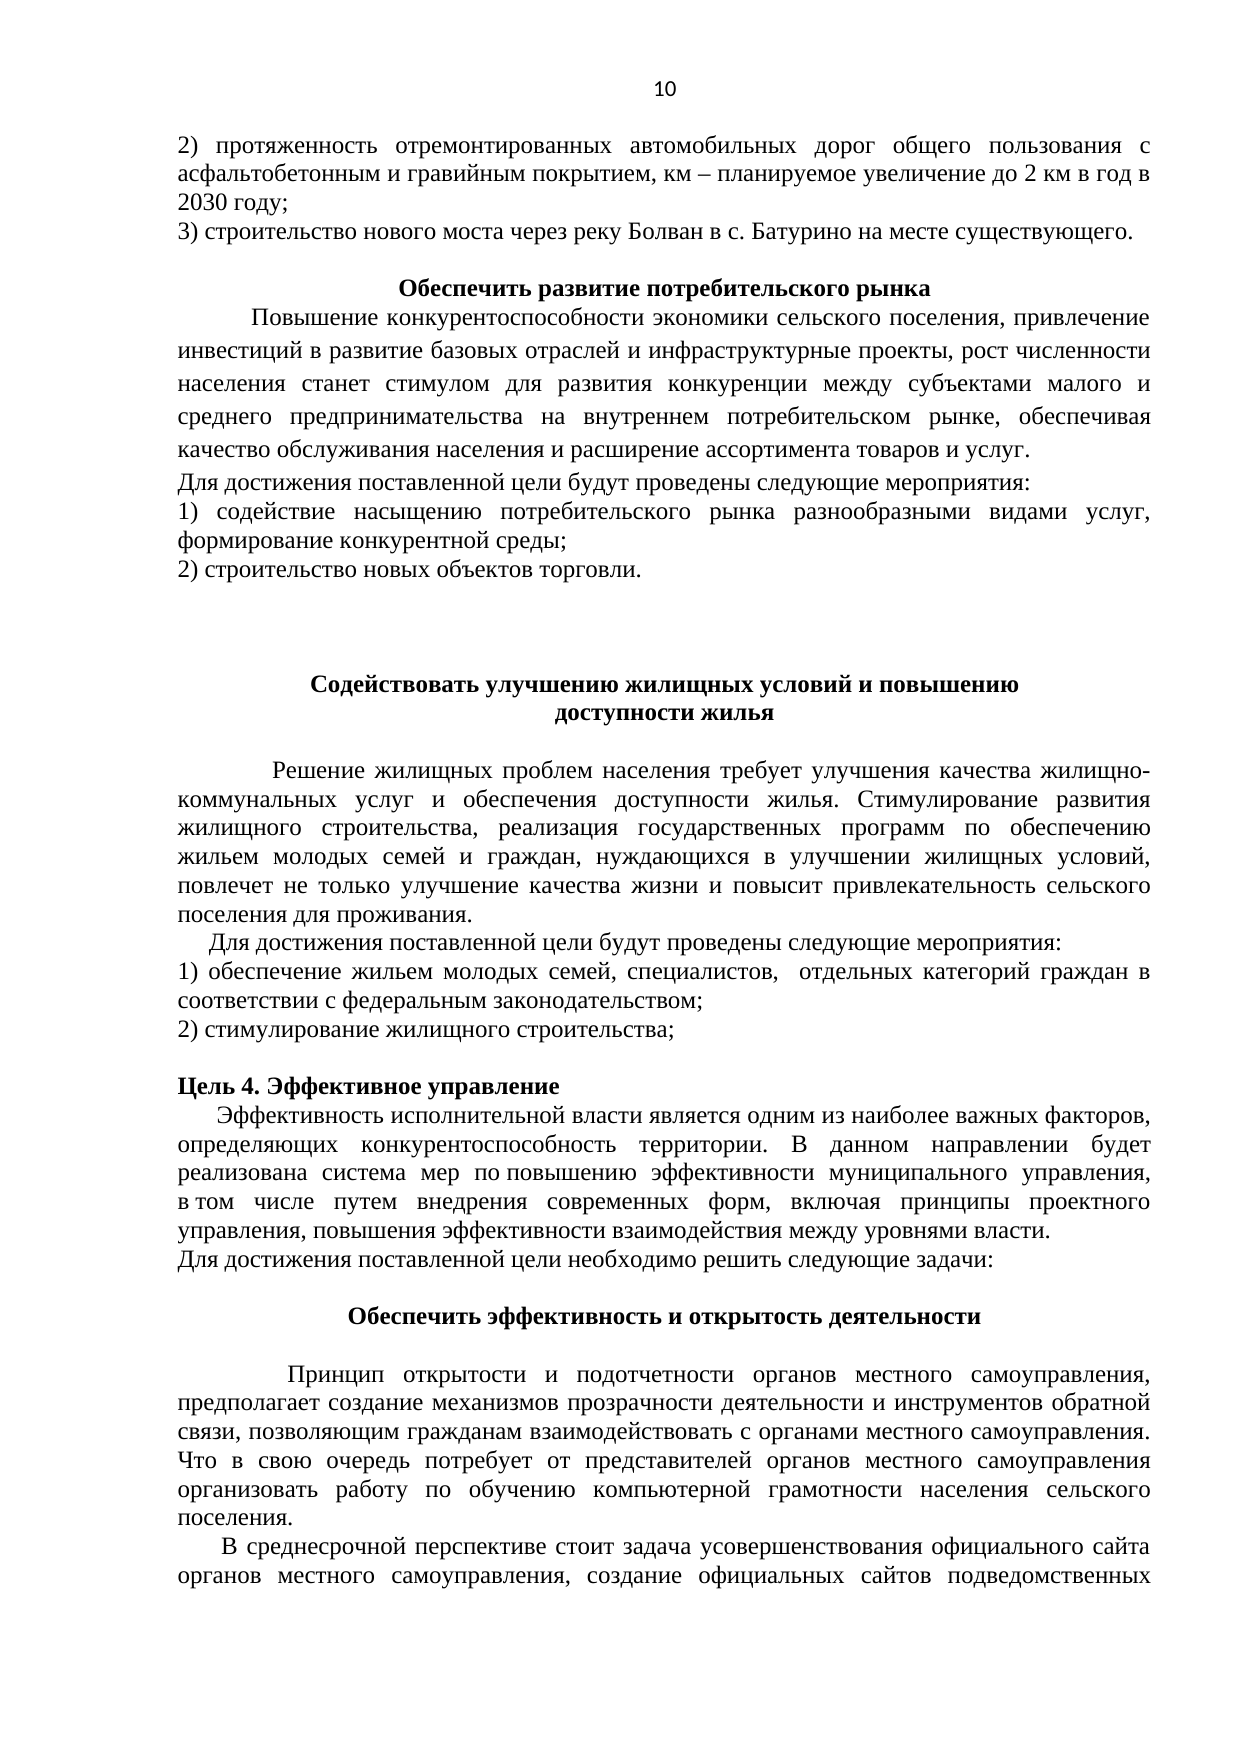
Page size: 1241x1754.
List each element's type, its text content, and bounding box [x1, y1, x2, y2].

text 2) протяженность отремонтированных автомобильных дорог общего пользования с асфальтобетонным и гравийным покрытием, км – планируемое увеличение до 2 км в год в 2030 году; [177, 130, 1152, 216]
text Обеспечить эффективность и открытость деятельности [177, 1301, 1152, 1330]
text Цель 4. Эффективное управление [177, 1071, 1152, 1100]
text Обеспечить развитие потребительского рынка [177, 273, 1152, 302]
text 2) строительство новых объектов торговли. [177, 554, 1152, 582]
text Повышение конкурентоспособности экономики сельского поселения, привлечение инвестиций в развитие базовых отраслей и инфраструктурные проекты, рост численности населения станет стимулом для развития конкуренции между субъектами малого и среднего предпринимательства на внутреннем потребительском рынке, обеспечивая качество обслуживания населения и расширение ассортимента товаров и услуг. [177, 302, 1152, 463]
text Решение жилищных проблем населения требует улучшения качества жилищно-коммунальных услуг и обеспечения доступности жилья. Стимулирование развития жилищного строительства, реализация государственных программ по обеспечению жильем молодых семей и граждан, нуждающихся в улучшении жилищных условий, повлечет не только улучшение качества жизни и повысит привлекательность сельского поселения для проживания. [177, 755, 1152, 927]
text доступности жилья [177, 697, 1152, 726]
text 2) стимулирование жилищного строительства; [177, 1014, 1152, 1042]
text Эффективность исполнительной власти является одним из наиболее важных факторов, определяющих конкурентоспособность территории. В данном направлении будет реализована система мер по повышению эффективности муниципального управления, в том числе путем внедрения современных форм, включая принципы проектного управления, повышения эффективности взаимодействия между уровнями власти. [177, 1100, 1152, 1244]
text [177, 1531, 1152, 1589]
text Содействовать улучшению жилищных условий и повышению [177, 669, 1152, 697]
text 1) обеспечение жильем молодых семей, специалистов, отдельных категорий граждан в соответствии с федеральным законодательством; [177, 956, 1152, 1014]
text 3) строительство нового моста через реку Болван в с. Батурино на месте существующего. [177, 216, 1152, 245]
text Принцип открытости и подотчетности органов местного самоуправления, предполагает создание механизмов прозрачности деятельности и инструментов обратной связи, позволяющим гражданам взаимодействовать с органами местного самоуправления. Что в свою очередь потребует от представителей органов местного самоуправления организовать работу по обучению компьютерной грамотности населения сельского поселения. [177, 1359, 1152, 1531]
text 1) содействие насыщению потребительского рынка разнообразными видами услуг, формирование конкурентной среды; [177, 496, 1152, 554]
text Для достижения поставленной цели необходимо решить следующие задачи: [177, 1244, 1152, 1272]
text Для достижения поставленной цели будут проведены следующие мероприятия: [177, 467, 1152, 496]
text Для достижения поставленной цели будут проведены следующие мероприятия: [177, 927, 1152, 956]
